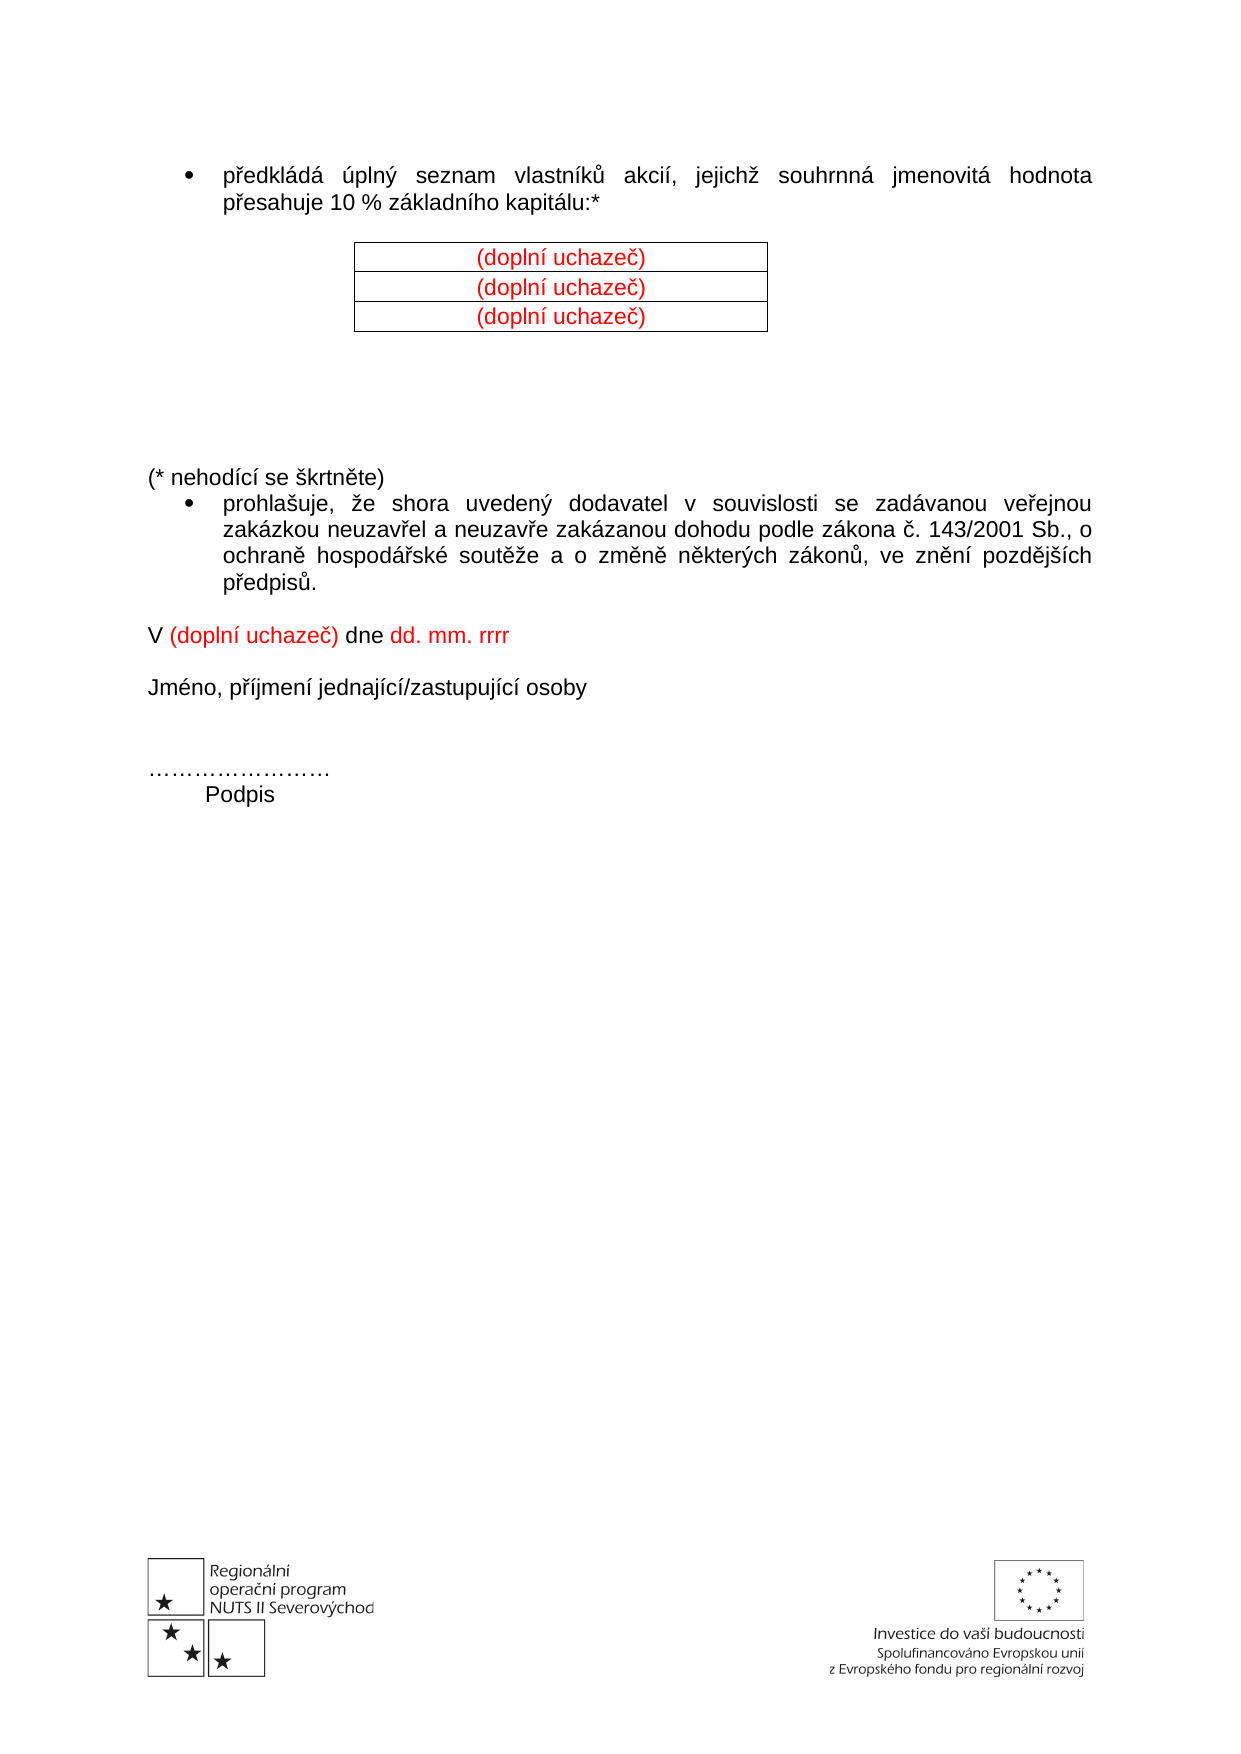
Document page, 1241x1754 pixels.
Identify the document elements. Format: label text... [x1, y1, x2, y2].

text Jméno, příjmení jednající/zastupující osoby [148, 674, 1092, 701]
picture [829, 1560, 1084, 1677]
table_cell (doplní uchazeč) [355, 272, 767, 301]
table_cell (doplní uchazeč) [355, 302, 767, 331]
text Podpis [148, 781, 1092, 808]
text V (doplní uchazeč) dne dd. mm. rrrr [148, 622, 1092, 648]
table_header (doplní uchazeč) [355, 243, 767, 271]
picture [147, 1558, 374, 1677]
list prohlašuje, že shora uvedený dodavatel v souvislosti se zadávanou veřejnou zakázkou neuzavřel a neuzavře zakázanou dohodu podle zákona č. 143/2001 Sb., o ochraně hospodářské soutěže a o změně některých zákonů, ve znění pozdějších předpisů. [185, 490, 1092, 595]
text (* nehodící se škrtněte) [148, 463, 1092, 490]
list předkládá úplný seznam vlastníků akcií, jejichž souhrnná jmenovitá hodnota přesahuje 10 % základního kapitálu:* [185, 162, 1092, 215]
text …………………… [148, 727, 1092, 781]
